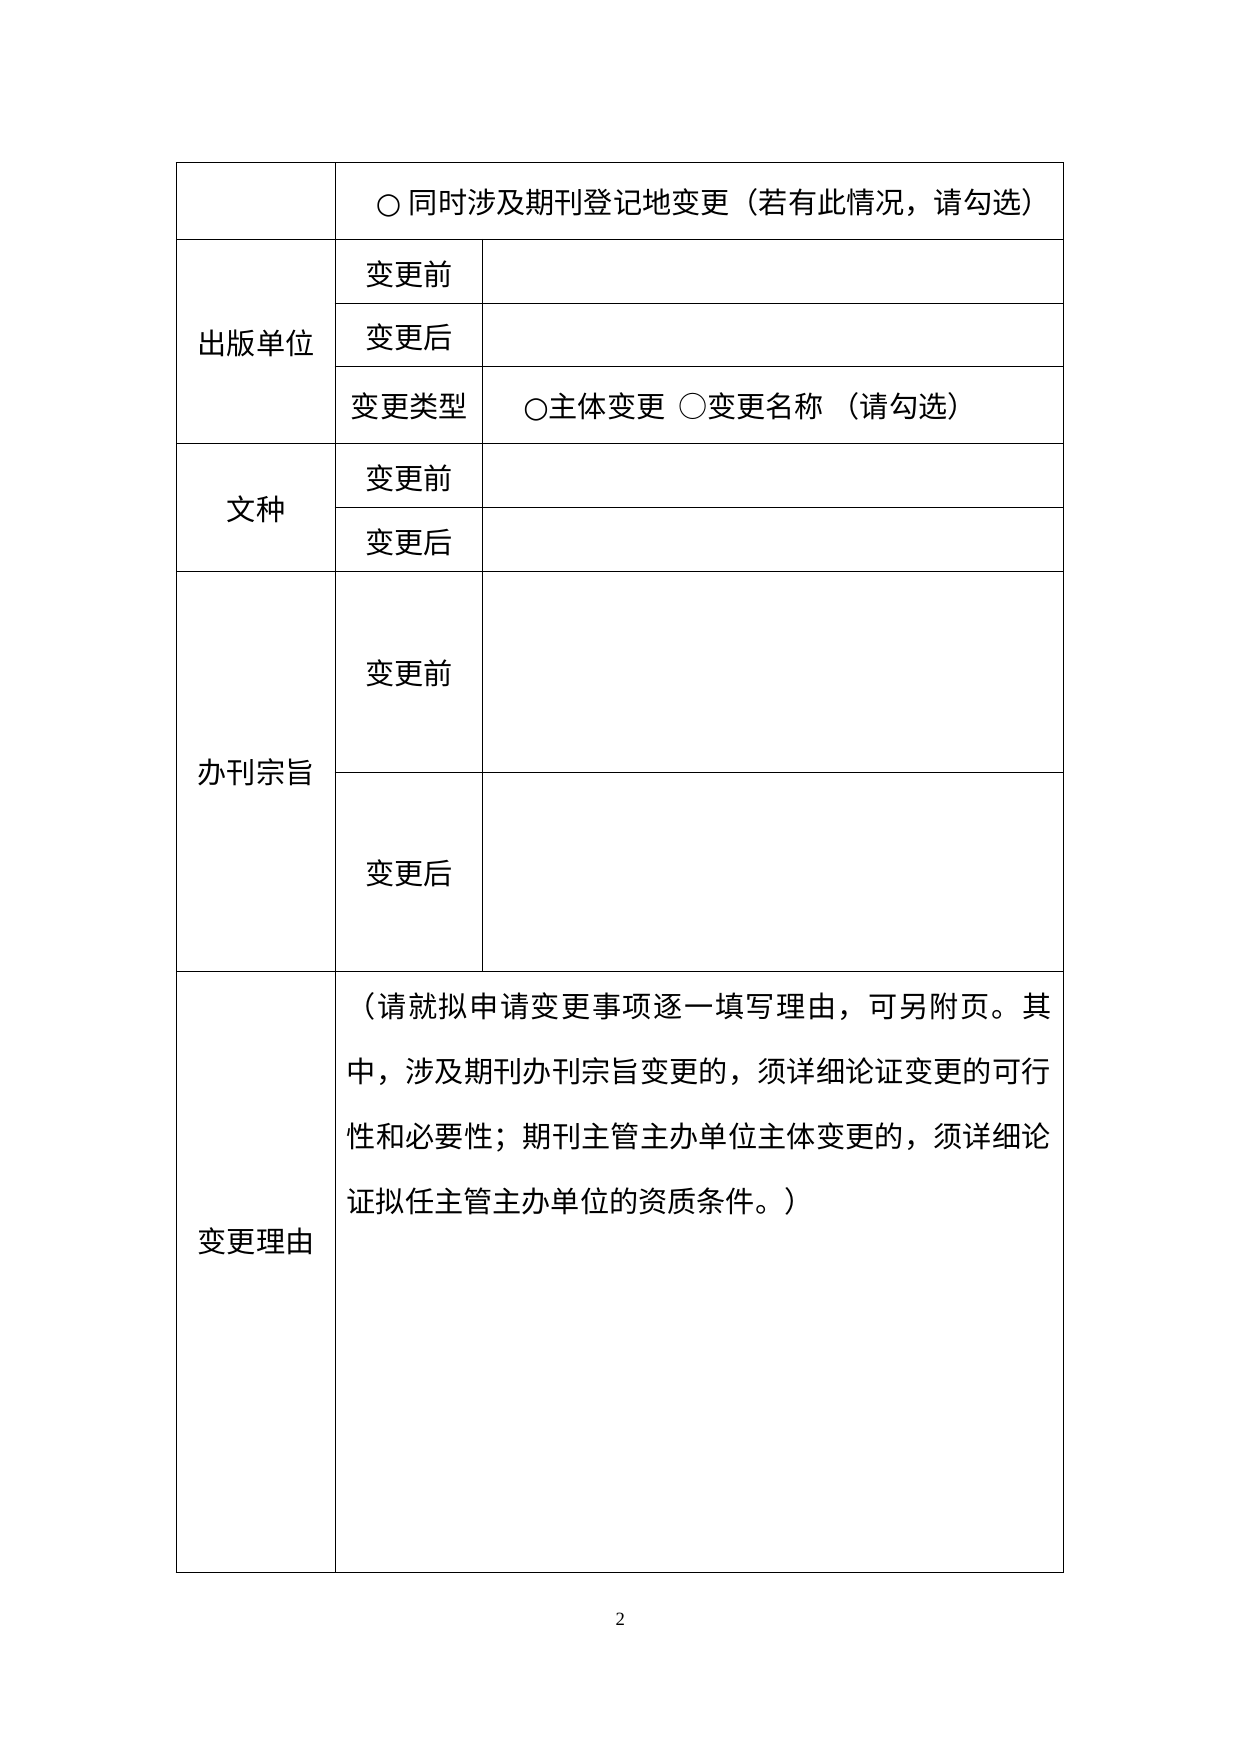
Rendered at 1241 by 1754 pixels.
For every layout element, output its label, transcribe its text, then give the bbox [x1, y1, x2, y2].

table_cell 变更前 [336, 572, 482, 772]
table_cell 办刊宗旨 [177, 572, 335, 971]
table_cell [483, 304, 1063, 366]
table_cell 变更前 [336, 240, 482, 302]
table_cell ○主体变更 ○变更名称 （请勾选） [483, 367, 1063, 443]
table_cell 文种 [177, 444, 335, 571]
table_cell 出版单位 [177, 240, 335, 443]
table_cell [483, 773, 1063, 971]
table_cell 变更后 [336, 304, 482, 366]
table_cell [483, 240, 1063, 302]
table_cell 变更前 [336, 444, 482, 507]
table_cell [483, 508, 1063, 571]
table_cell ○ 同时涉及期刊登记地变更（若有此情况，请勾选） [336, 163, 1063, 239]
table_cell [483, 572, 1063, 772]
table_cell 变更后 [336, 508, 482, 571]
table_cell 变更类型 [336, 367, 482, 443]
table_cell [483, 444, 1063, 507]
table_cell （请就拟申请变更事项逐一填写理由，可另附页。其中，涉及期刊办刊宗旨变更的，须详细论证变更的可行性和必要性；期刊主管主办单位主体变更的，须详细论证拟任主管主办单位的资质条件。） [336, 972, 1063, 1572]
table_cell 变更后 [336, 773, 482, 971]
table_cell 变更理由 [177, 972, 335, 1572]
